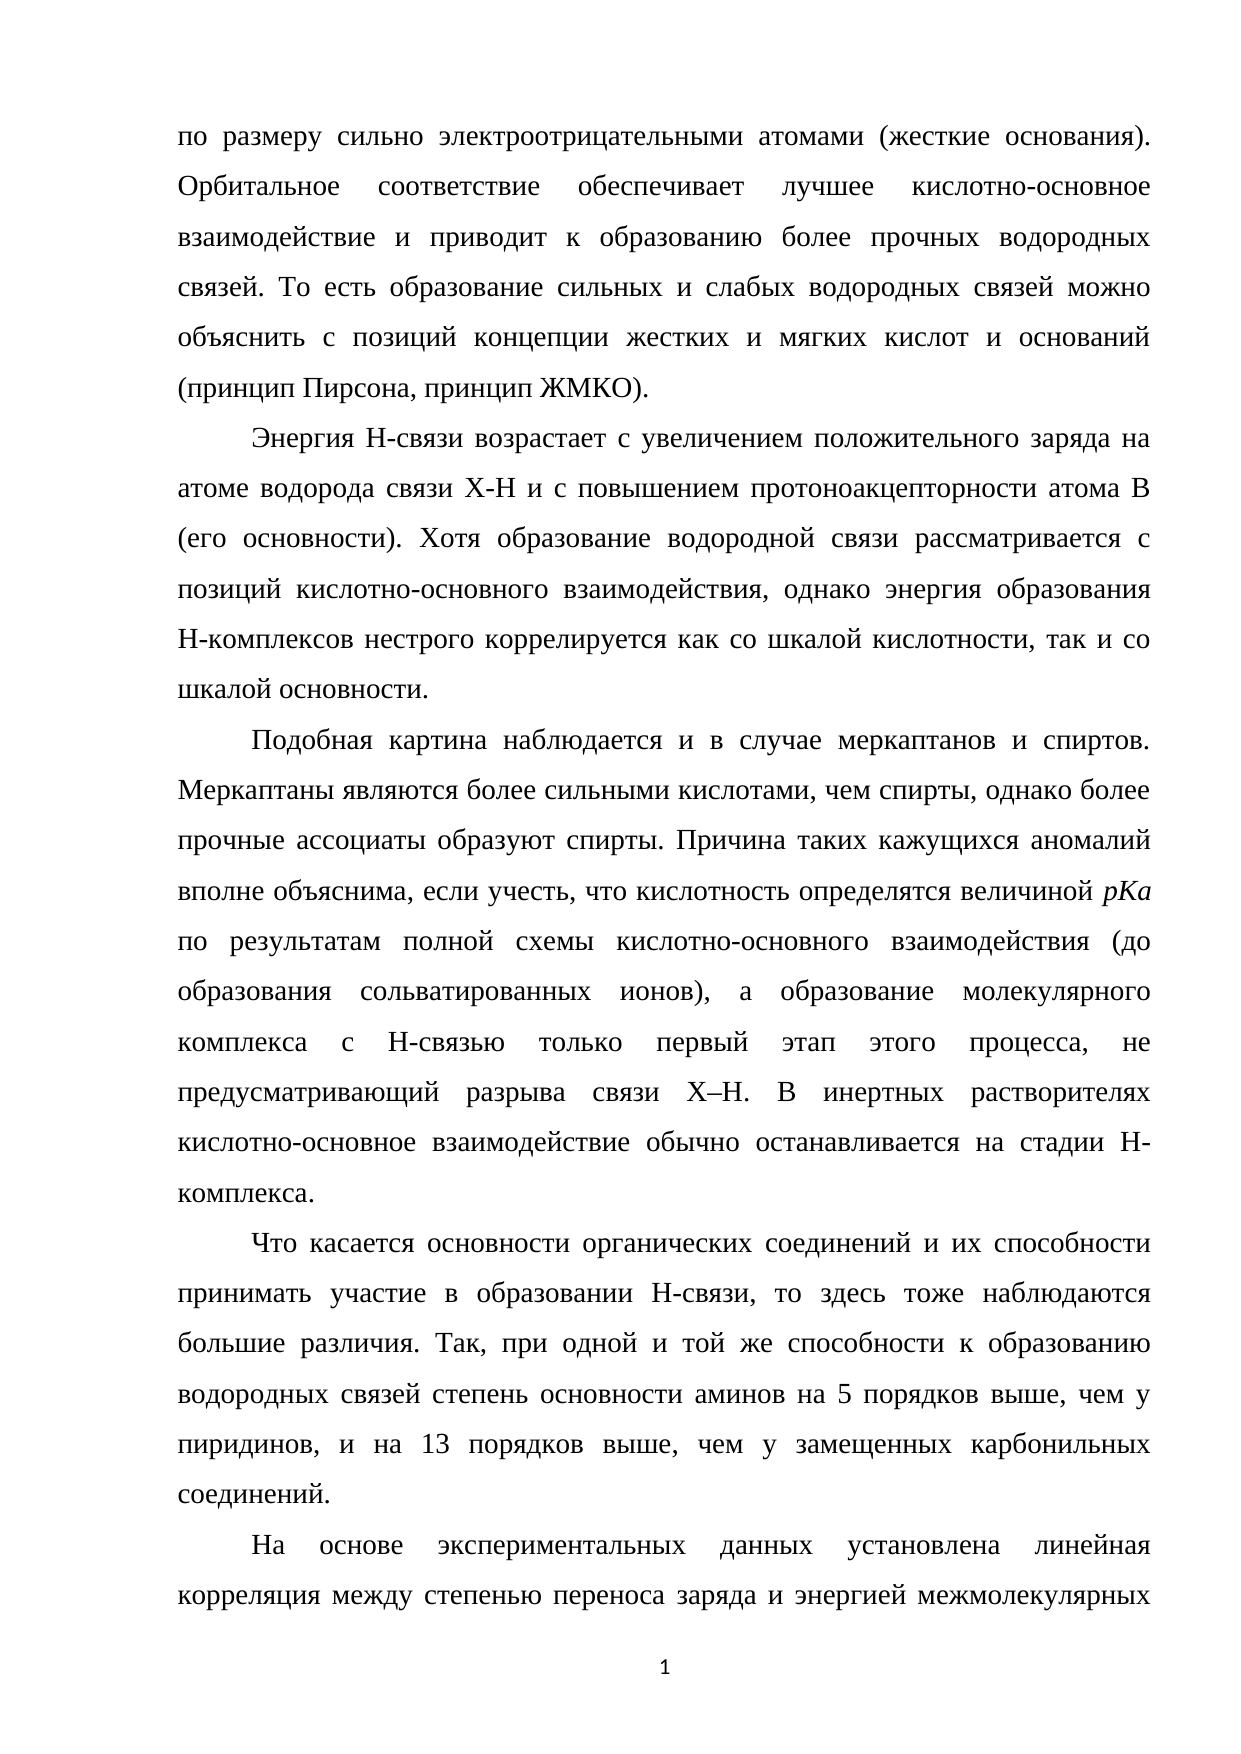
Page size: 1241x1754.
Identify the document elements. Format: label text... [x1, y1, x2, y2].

text Что касается основности органических соединений и их способности принимать участие в образовании Н-связи, то здесь тоже наблюдаются большие различия. Так, при одной и той же способности к образованию водородных связей степень основности аминов на 5 порядков выше, чем у пиридинов, и на 13 порядков выше, чем у замещенных карбонильных соединений. [177, 1225, 1152, 1510]
text Энергия Н-связи возрастает с увеличением положительного заряда на атоме водорода связи Х-Н и с повышением протоноакцепторности атома В (его основности). Хотя образование водородной связи рассматривается с позиций кислотно-основного взаимодействия, однако энергия образования Н-комплексов нестрого коррелируется как со шкалой кислотности, так и со шкалой основности. [177, 420, 1152, 705]
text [177, 118, 1152, 403]
text Подобная картина наблюдается и в случае меркаптанов и спиртов. Меркаптаны являются более сильными кислотами, чем спирты, однако более прочные ассоциаты образуют спирты. Причина таких кажущихся аномалий вполне объяснима, если учесть, что кислотность определятся величиной pКа по результатам полной схемы кислотно-основного взаимодействия (до образования сольватированных ионов), а образование молекулярного комплекса с Н-связью только первый этап этого процесса, не предусматривающий разрыва связи Х–Н. В инертных растворителях кислотно-основное взаимодействие обычно останавливается на стадии Н-комплекса. [177, 722, 1152, 1208]
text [177, 1527, 1152, 1611]
